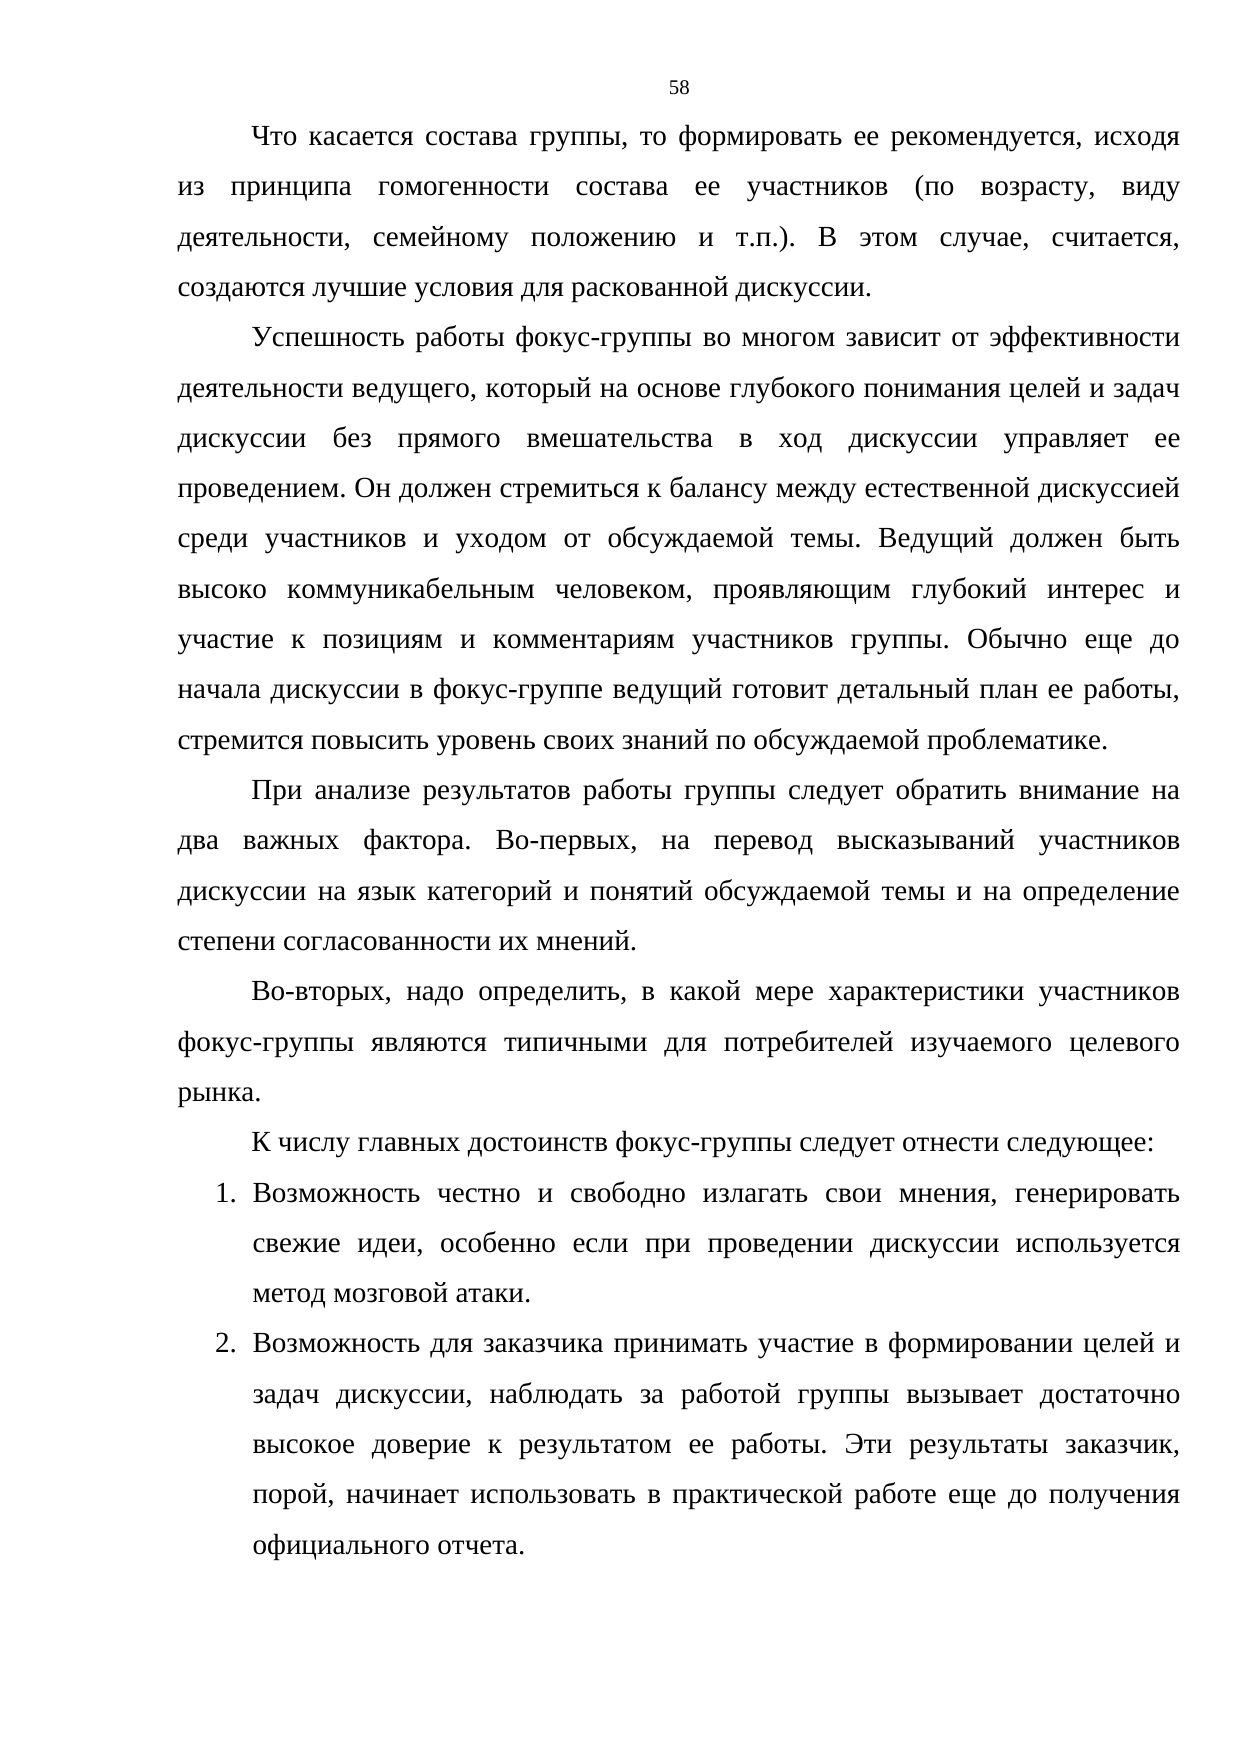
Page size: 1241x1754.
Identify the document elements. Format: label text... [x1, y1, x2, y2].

text Что касается состава группы, то формировать ее рекомендуется, исходя из принципа гомогенности состава ее участников (по возрасту, виду деятельности, семейному положению и т.п.). В этом случае, считается, создаются лучшие условия для раскованной дискуссии. [177, 118, 1181, 303]
list Возможность честно и свободно излагать свои мнения, генерировать свежие идеи, особенно если при проведении дискуссии используется метод мозговой атаки. [215, 1175, 1181, 1309]
list Возможность для заказчика принимать участие в формировании целей и задач дискуссии, наблюдать за работой группы вызывает достаточно высокое доверие к результатом ее работы. Эти результаты заказчик, порой, начинает использовать в практической работе еще до получения официального отчета. [215, 1326, 1181, 1560]
text К числу главных достоинств фокус-группы следует отнести следующее: [177, 1124, 1181, 1158]
text Успешность работы фокус-группы во многом зависит от эффективности деятельности ведущего, который на основе глубокого понимания целей и задач дискуссии без прямого вмешательства в ход дискуссии управляет ее проведением. Он должен стремиться к балансу между естественной дискуссией среди участников и уходом от обсуждаемой темы. Ведущий должен быть высоко коммуникабельным человеком, проявляющим глубокий интерес и участие к позициям и комментариям участников группы. Обычно еще до начала дискуссии в фокус-группе ведущий готовит детальный план ее работы, стремится повысить уровень своих знаний по обсуждаемой проблематике. [177, 319, 1181, 755]
text При анализе результатов работы группы следует обратить внимание на два важных фактора. Во-первых, на перевод высказываний участников дискуссии на язык категорий и понятий обсуждаемой темы и на определение степени согласованности их мнений. [177, 772, 1181, 957]
text Во-вторых, надо определить, в какой мере характеристики участников фокус-группы являются типичными для потребителей изучаемого целевого рынка. [177, 973, 1181, 1108]
